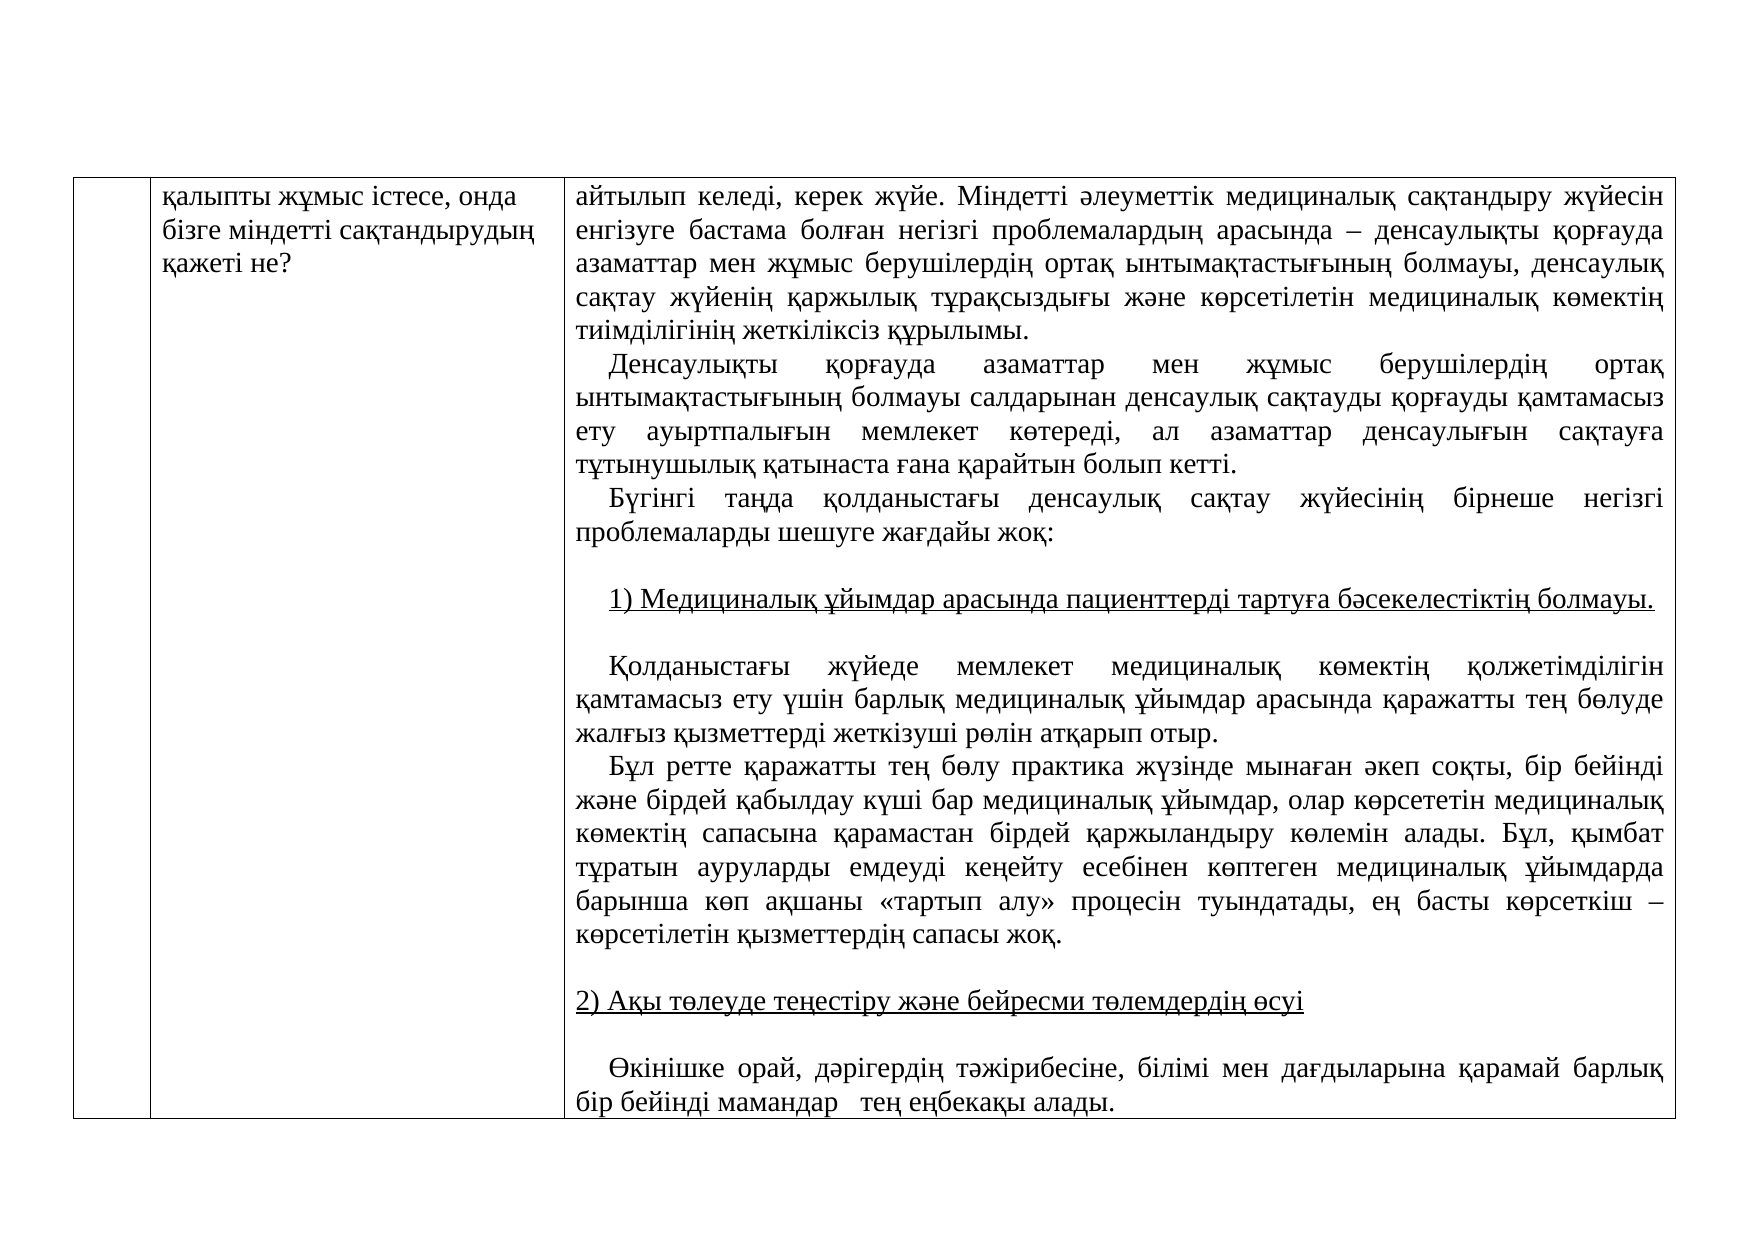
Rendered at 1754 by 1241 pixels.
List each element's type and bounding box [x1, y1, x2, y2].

table_cell [151, 178, 564, 1117]
table_cell [74, 178, 150, 1117]
table_cell [565, 178, 1675, 1117]
